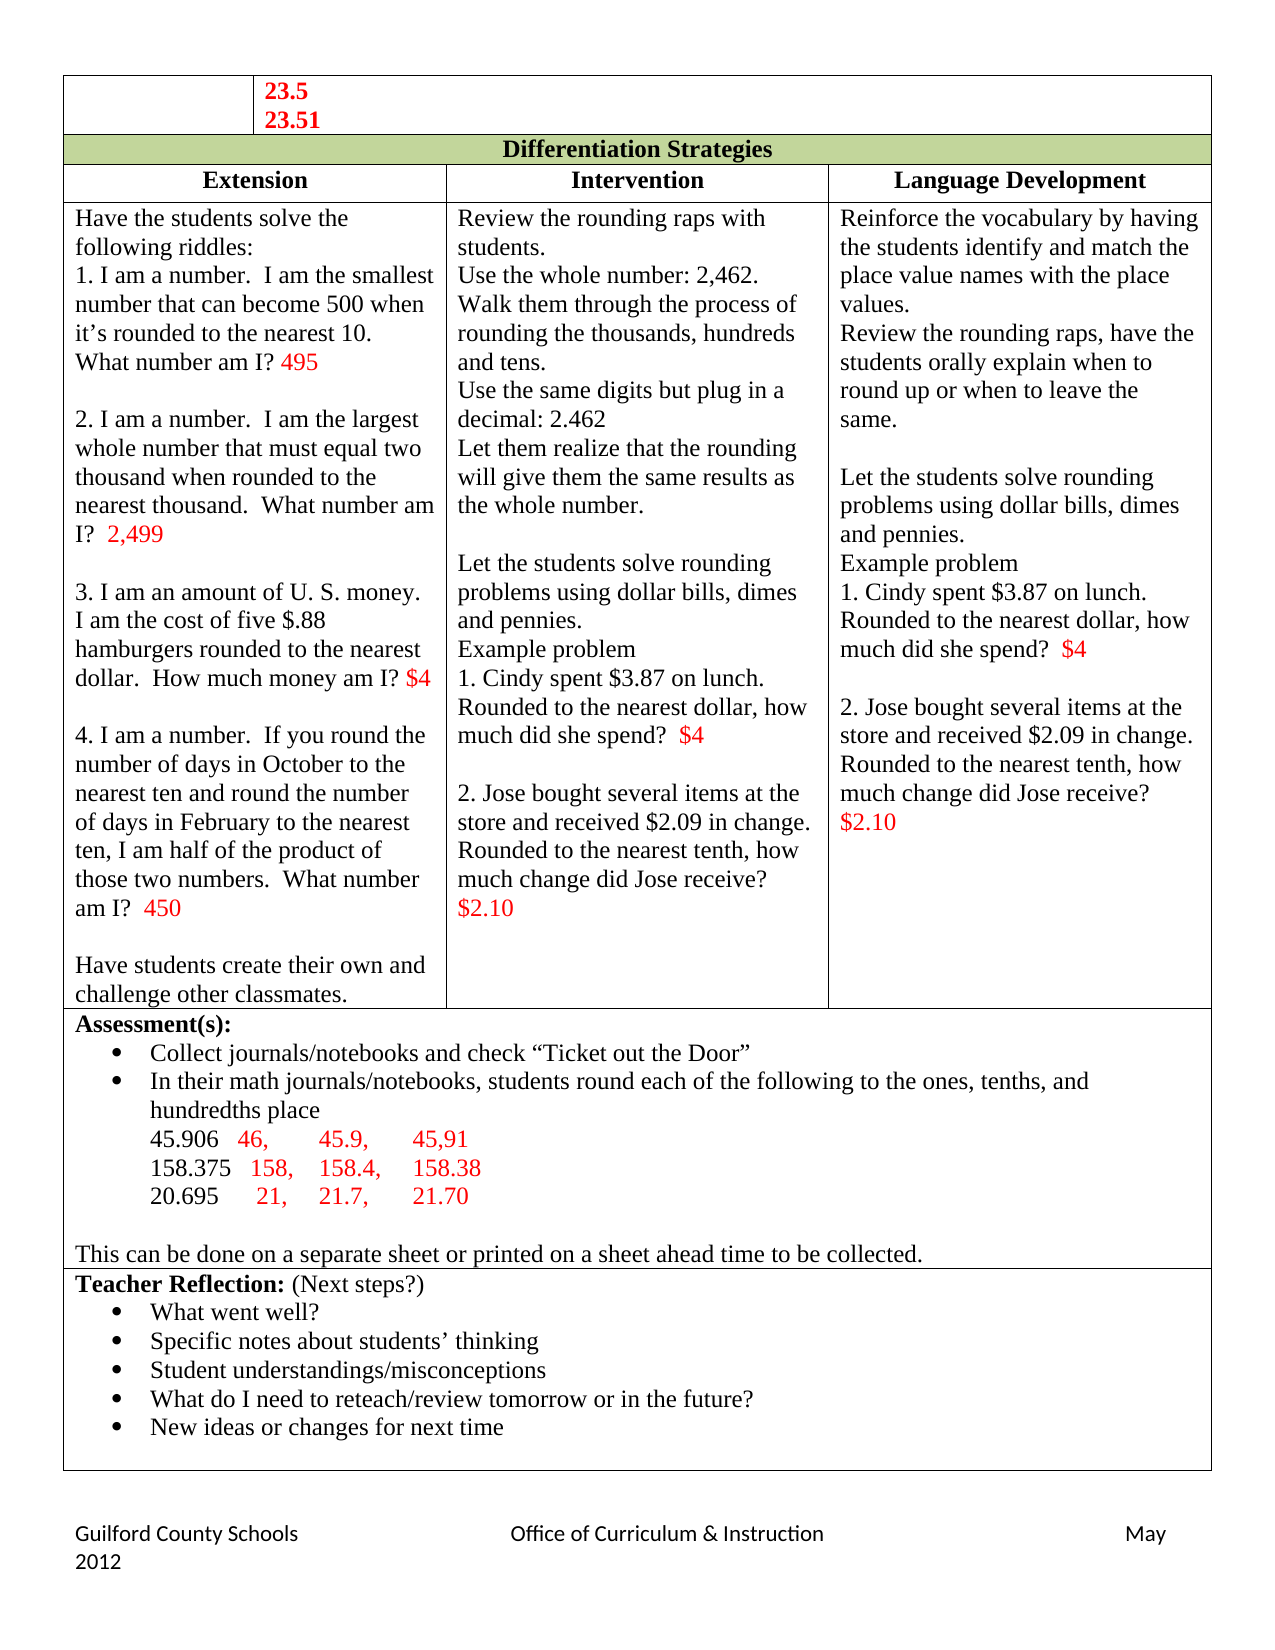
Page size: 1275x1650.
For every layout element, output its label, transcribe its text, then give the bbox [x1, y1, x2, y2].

table_cell Have the students solve the following riddles: 1. I am a number. I am the smallest number that can become 500 when it’s rounded to the nearest 10. What number am I? 495 2. I am a number. I am the largest whole number that must equal two thousand when rounded to the nearest thousand. What number am I? 2,499 3. I am an amount of U. S. money. I am the cost of five $.88 hamburgers rounded to the nearest dollar. How much money am I? $4 4. I am a number. If you round the number of days in October to the nearest ten and round the number of days in February to the nearest ten, I am half of the product of those two numbers. What number am I? 450 Have students create their own and challenge other classmates. [64, 203, 446, 1008]
table_cell Teacher Reflection: (Next steps?) What went well? Specific notes about students’ thinking Student understandings/misconceptions What do I need to reteach/review tomorrow or in the future? New ideas or changes for next time [64, 1269, 1211, 1470]
table_cell Reinforce the vocabulary by having the students identify and match the place value names with the place values. Review the rounding raps, have the students orally explain when to round up or when to leave the same. Let the students solve rounding problems using dollar bills, dimes and pennies. Example problem 1. Cindy spent $3.87 on lunch. Rounded to the nearest dollar, how much did she spend? $4 2. Jose bought several items at the store and received $2.09 in change. Rounded to the nearest tenth, how much change did Jose receive? $2.10 [829, 203, 1211, 1008]
table_cell Assessment(s): Collect journals/notebooks and check “Ticket out the Door” In their math journals/notebooks, students round each of the following to the ones, tenths, and hundredths place 45.906 46, 45.9, 45,91 158.375 158, 158.4, 158.38 20.695 21, 21.7, 21.70 This can be done on a separate sheet or printed on a sheet ahead time to be collected. [64, 1009, 1211, 1268]
table_cell Intervention [447, 165, 828, 202]
table_cell Review the rounding raps with students. Use the whole number: 2,462. Walk them through the process of rounding the thousands, hundreds and tens. Use the same digits but plug in a decimal: 2.462 Let them realize that the rounding will give them the same results as the whole number. Let the students solve rounding problems using dollar bills, dimes and pennies. Example problem 1. Cindy spent $3.87 on lunch. Rounded to the nearest dollar, how much did she spend? $4 2. Jose bought several items at the store and received $2.09 in change. Rounded to the nearest tenth, how much change did Jose receive? $2.10 [447, 203, 828, 1008]
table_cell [254, 76, 1211, 133]
table_cell Differentiation Strategies [64, 135, 1211, 164]
table_cell Extension [64, 165, 446, 202]
table_cell Language Development [829, 165, 1211, 202]
